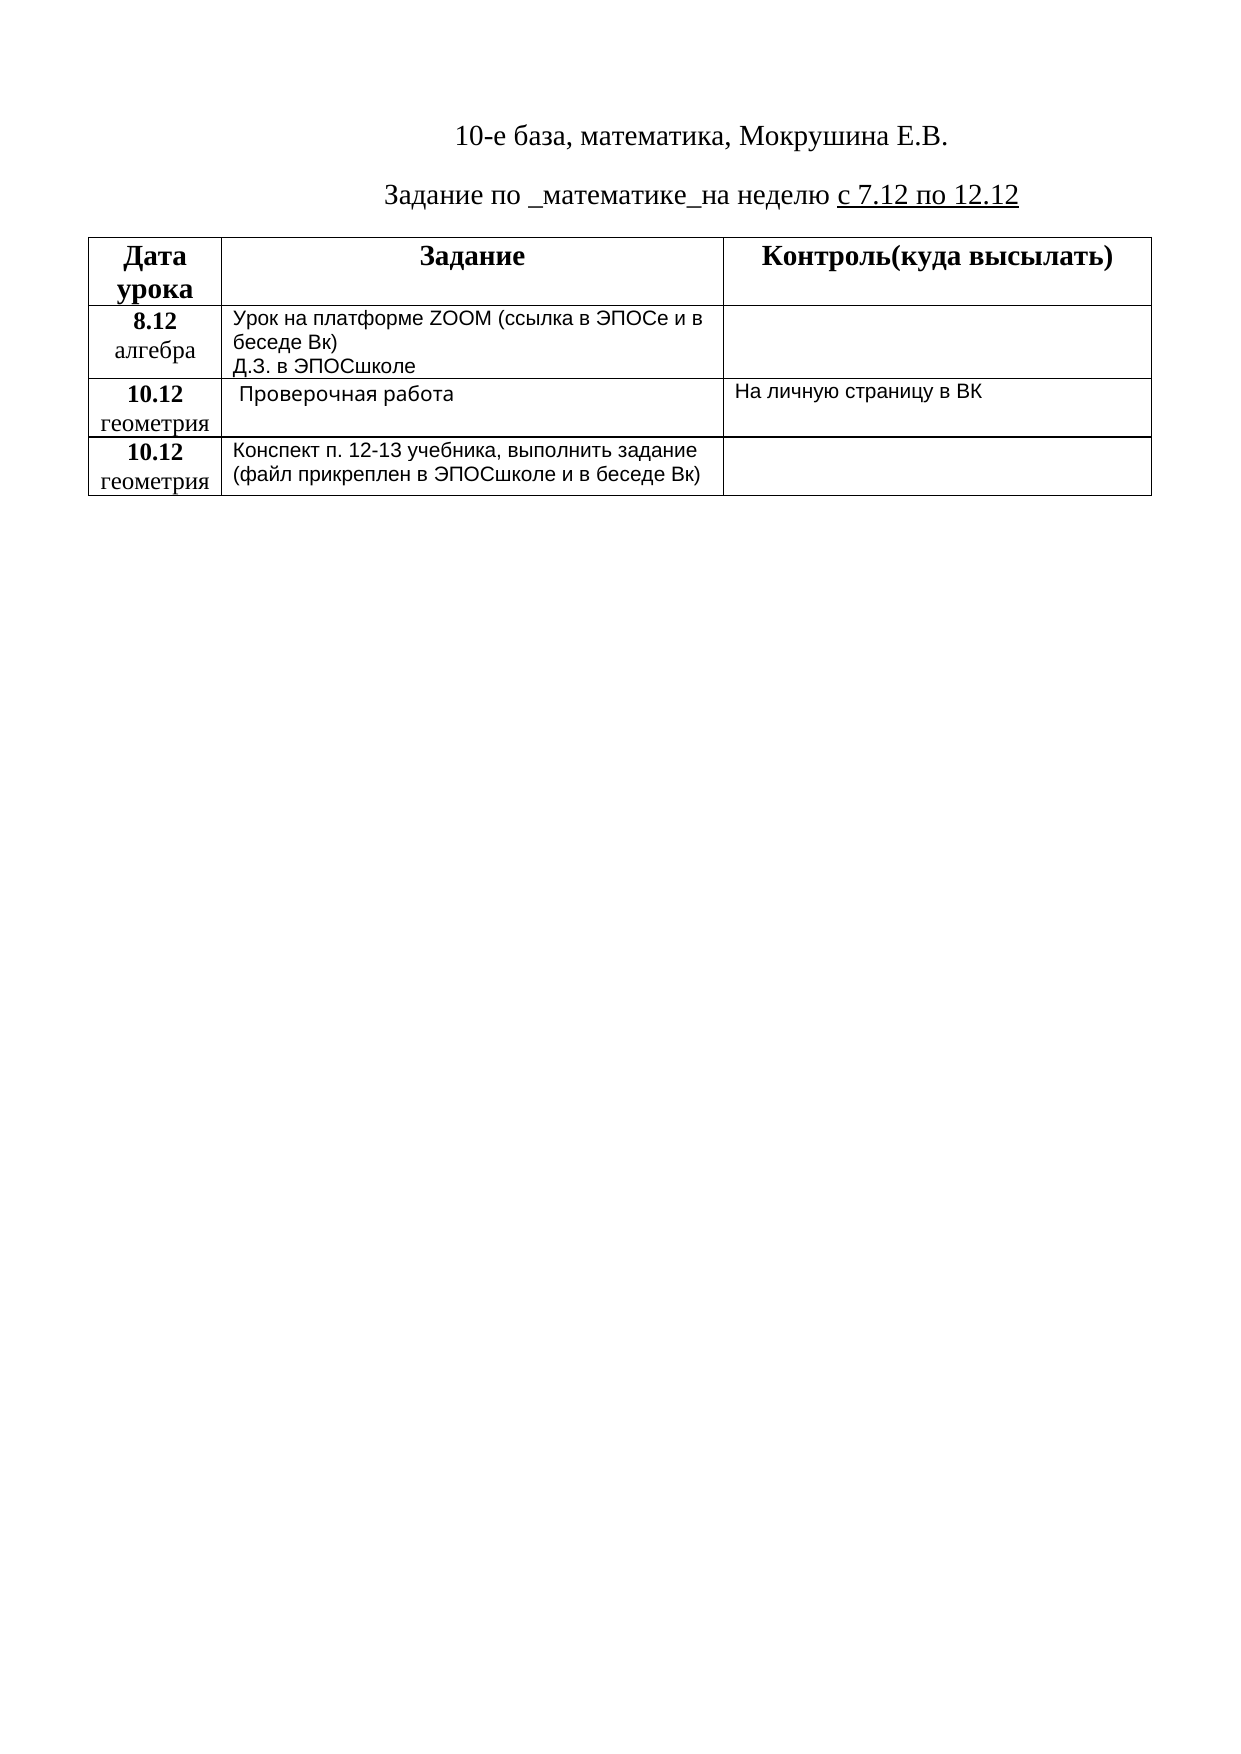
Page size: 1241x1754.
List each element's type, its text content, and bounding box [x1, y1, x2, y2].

table_cell Урок на платформе ZOOM (ссылка в ЭПОСе и в беседе Вк) Д.З. в ЭПОСшколе [338, 306, 723, 378]
table_cell [724, 306, 1151, 378]
table_header Задание [222, 238, 723, 305]
table_cell [724, 438, 1151, 495]
text Задание по _математике_на неделю с 7.12 по 12.12 [177, 177, 1152, 211]
table_cell ﻿ Проверочная работа [222, 379, 723, 436]
table_cell 10.12 геометрия [89, 438, 221, 495]
table_cell На личную страницу в ВК [724, 379, 1151, 436]
table_cell Конспект п. 12-13 учебника, выполнить задание (файл прикреплен в ЭПОСшколе и в беседе Вк) [222, 438, 723, 495]
table_cell 10.12 геометрия [89, 379, 221, 436]
text 10-е база, математика, Мокрушина Е.В. [177, 118, 1152, 152]
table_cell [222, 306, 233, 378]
table_header Контроль(куда высылать) [724, 238, 1151, 305]
table_header Дата урока [89, 238, 221, 305]
table_cell 8.12 алгебра [89, 306, 221, 378]
